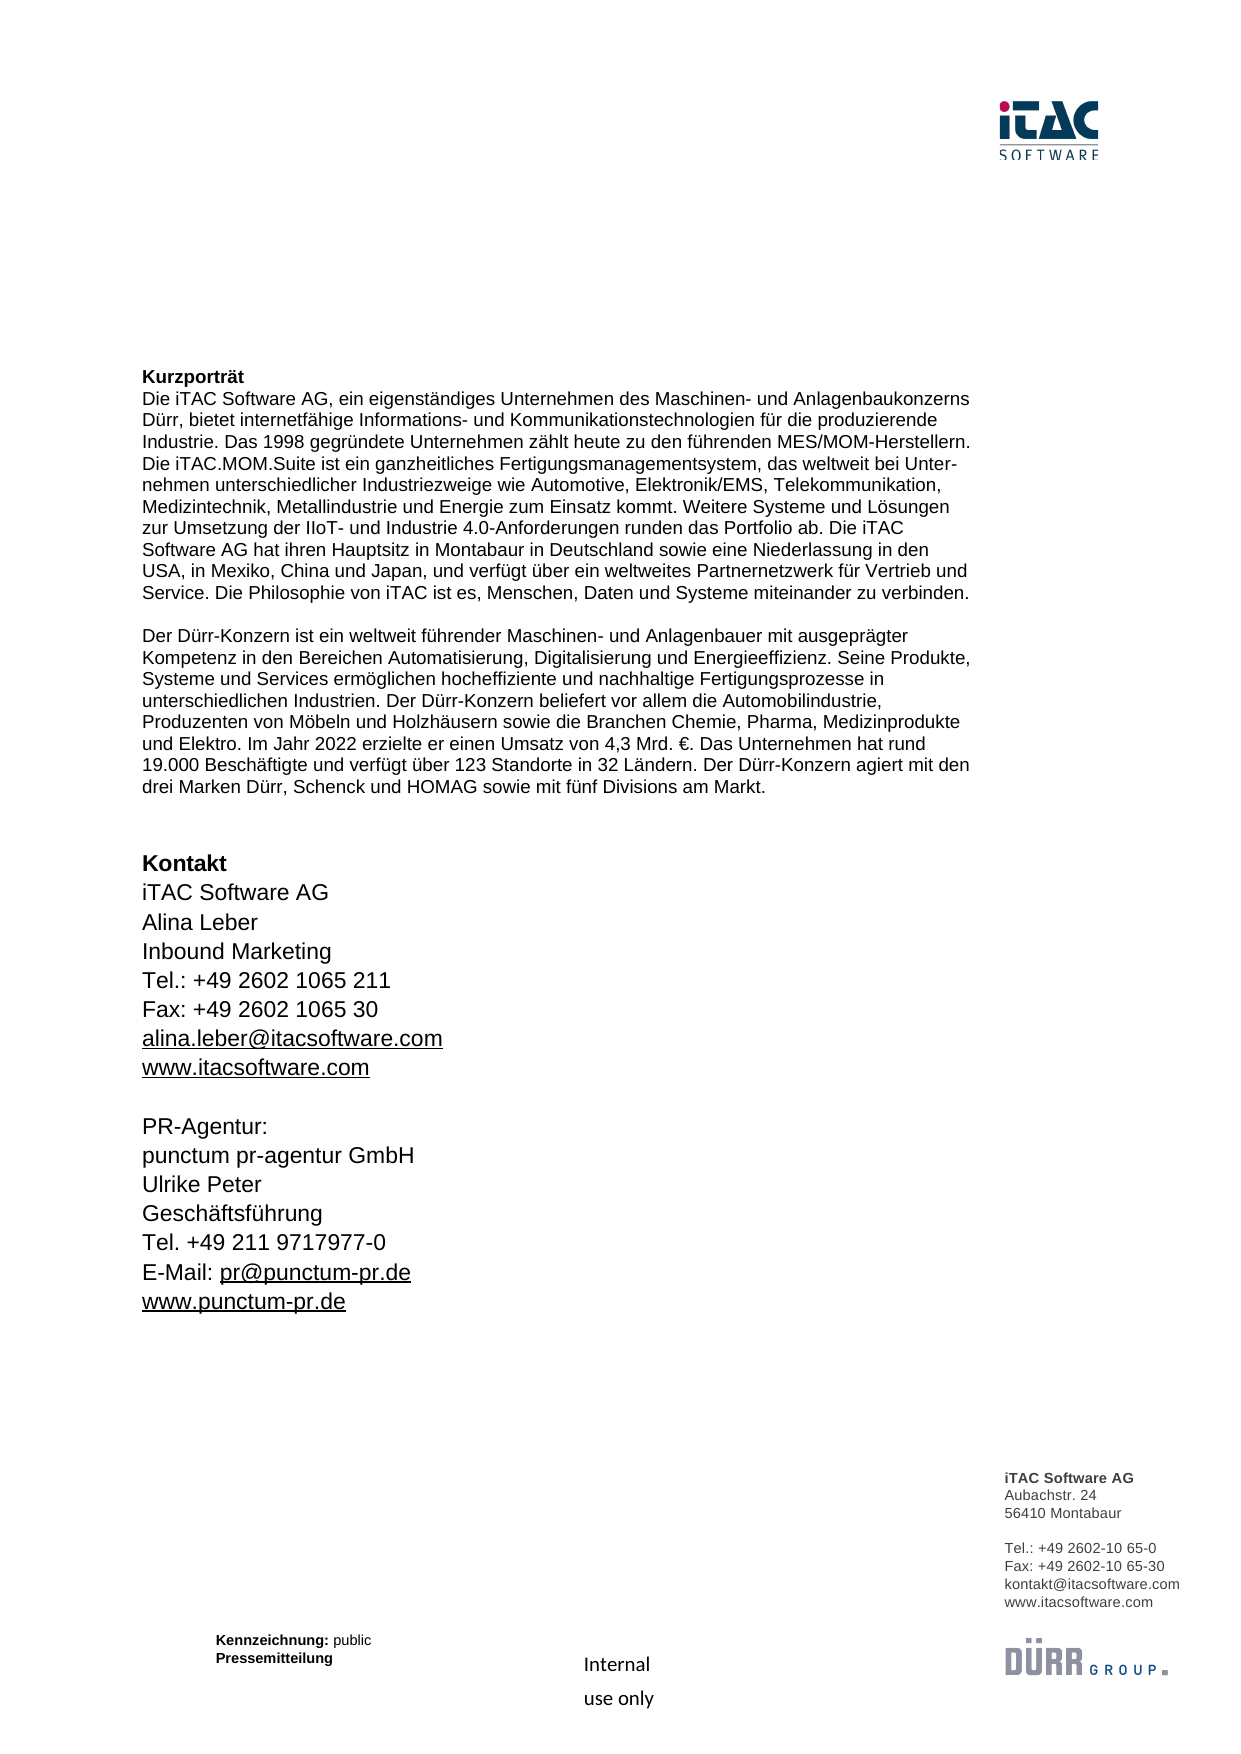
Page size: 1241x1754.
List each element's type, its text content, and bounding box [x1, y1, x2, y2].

text Inbound Marketing [142, 935, 975, 964]
text Die iTAC Software AG, ein eigenständiges Unternehmen des Maschinen- und Anlagenbaukonzerns Dürr, bietet internetfähige Informations- und Kommunikationstechnologien für die produzierende Industrie. Das 1998 gegründete Unternehmen zählt heute zu den führenden MES/MOM-Herstellern. Die iTAC.MOM.Suite ist ein ganzheitliches Fertigungsmanagementsystem, das weltweit bei Unternehmen unterschiedlicher Industriezweige wie Automotive, Elektronik/EMS, Telekommunikation, Medizintechnik, Metallindustrie und Energie zum Einsatz kommt. Weitere Systeme und Lösungen zur Umsetzung der IIoT- und Industrie 4.0-Anforderungen runden das Portfolio ab. Die iTAC Software AG hat ihren Hauptsitz in Montabaur in Deutschland sowie eine Niederlassung in den USA, in Mexiko, China und Japan, und verfügt über ein weltweites Partnernetzwerk für Vertrieb und Service. Die Philosophie von iTAC ist es, Menschen, Daten und Systeme miteinander zu verbinden. [142, 388, 975, 603]
text Kontakt [142, 850, 975, 876]
text Geschäftsführung [142, 1197, 975, 1226]
text Tel.: +49 2602 1065 211 [142, 964, 975, 993]
text E-Mail: pr@punctum-pr.de [142, 1256, 975, 1285]
text Alina Leber [142, 906, 975, 935]
text www.itacsoftware.com [142, 1051, 975, 1081]
text Der Dürr-Konzern ist ein weltweit führender Maschinen- und Anlagenbauer mit ausgeprägter Kompetenz in den Bereichen Automatisierung, Digitalisierung und Energieeffizienz. Seine Produkte, Systeme und Services ermöglichen hocheffiziente und nachhaltige Fertigungsprozesse in unterschiedlichen Industrien. Der Dürr-Konzern beliefert vor allem die Automobilindustrie, Produzenten von Möbeln und Holzhäusern sowie die Branchen Chemie, Pharma, Medizinprodukte und Elektro. Im Jahr 2022 erzielte er einen Umsatz von 4,3 Mrd. €. Das Unternehmen hat rund 19.000 Beschäftigte und verfügt über 123 Standorte in 32 Ländern. Der Dürr-Konzern agiert mit den drei Marken Dürr, Schenck und HOMAG sowie mit fünf Divisions am Markt. [142, 625, 975, 797]
text www.punctum-pr.de [142, 1285, 975, 1314]
text Fax: +49 2602 1065 30 [142, 993, 975, 1022]
text Kurzporträt [142, 366, 975, 388]
text alina.leber@itacsoftware.com [142, 1022, 975, 1051]
text Tel. +49 211 9717977-0 [142, 1226, 975, 1256]
text Ulrike Peter [142, 1168, 975, 1197]
text punctum pr-agentur GmbH [142, 1139, 975, 1168]
text iTAC Software AG [142, 876, 975, 906]
text PR-Agentur: [142, 1110, 975, 1139]
